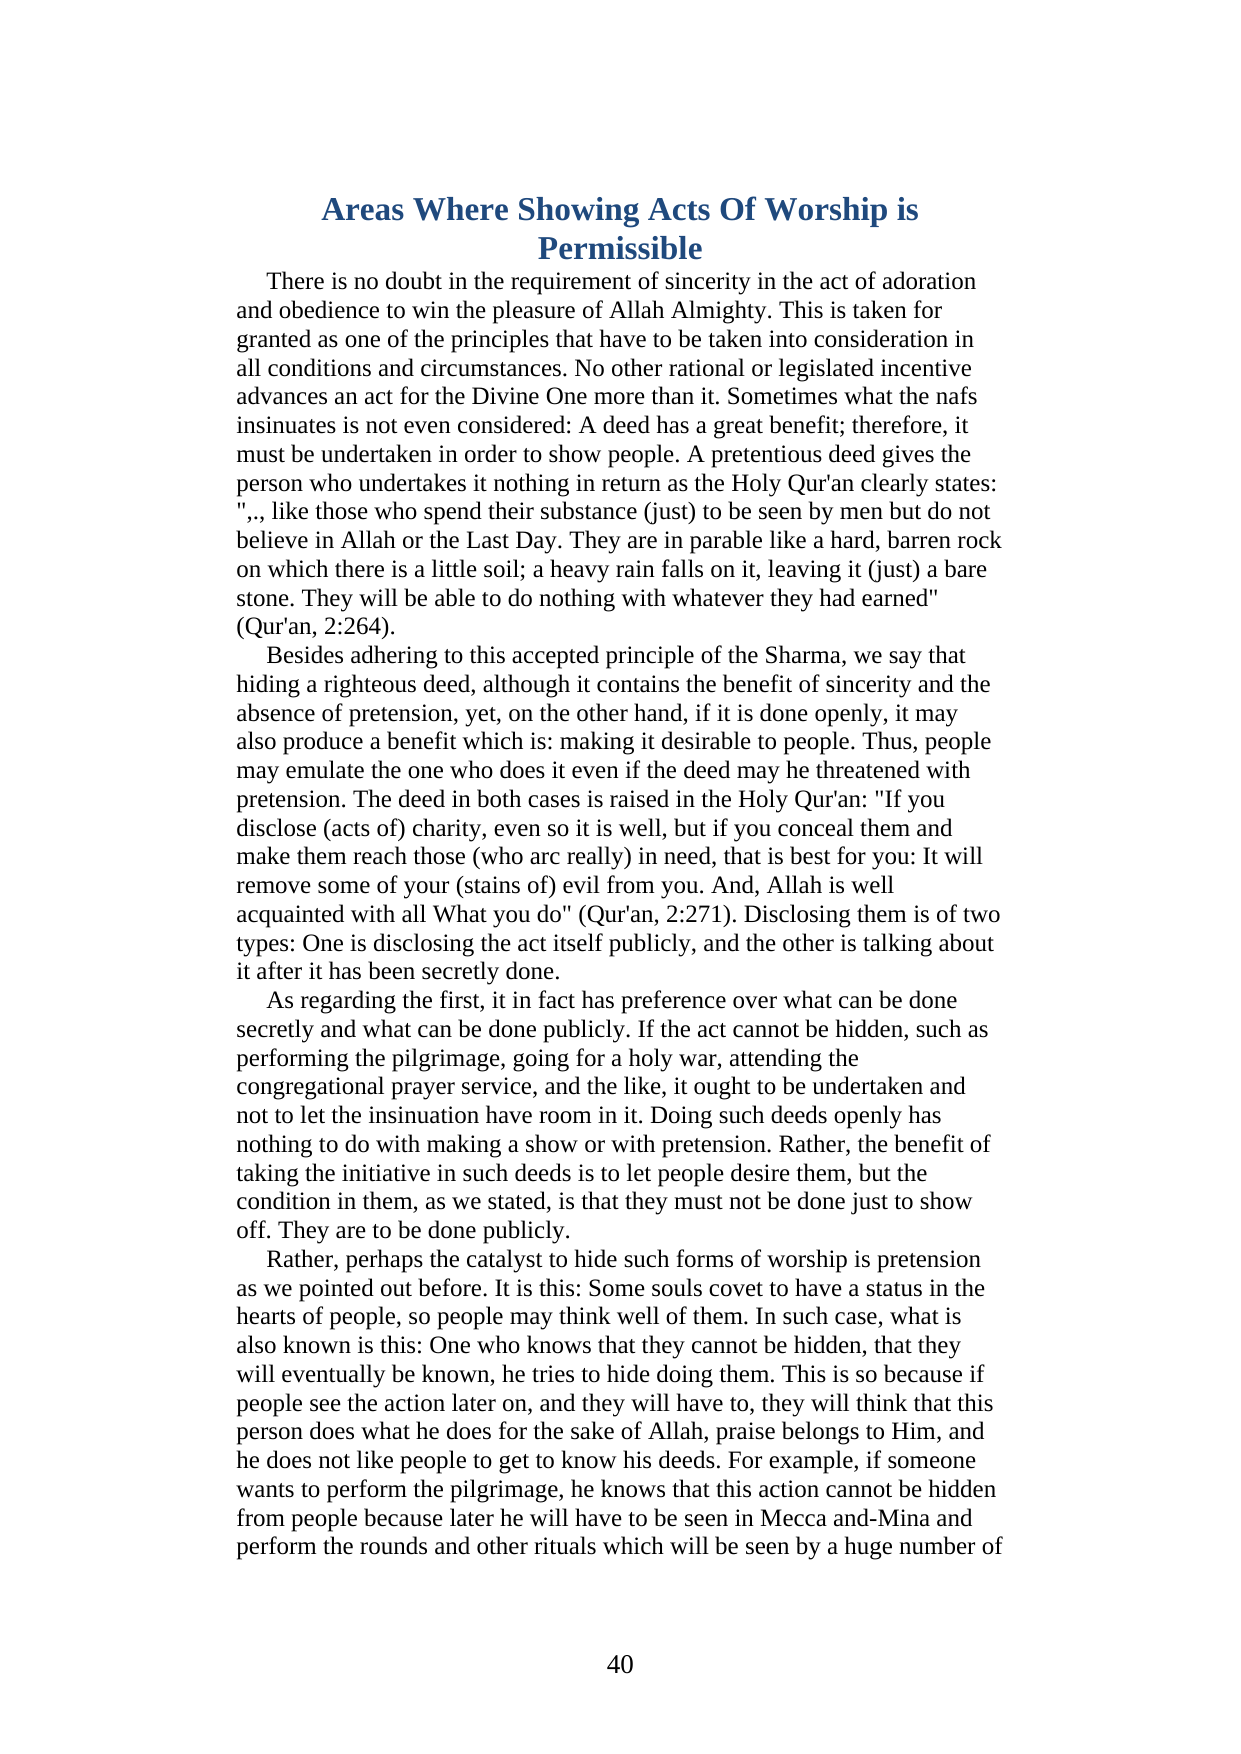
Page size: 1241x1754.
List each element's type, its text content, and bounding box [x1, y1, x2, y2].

text There is no doubt in the requirement of sincerity in the act of adoration and obedience to win the pleasure of Allah Almighty. This is taken for granted as one of the principles that have to be taken into consideration in all conditions and circumstances. No other rational or legislated incentive advances an act for the Divine One more than it. Sometimes what the nafs insinuates is not even considered: A deed has a great benefit; therefore, it must be undertaken in order to show people. A pretentious deed gives the person who undertakes it nothing in return as the Holy Qur'an clearly states: ",., like those who spend their substance (just) to be seen by men but do not believe in Allah or the Last Day. They are in parable like a hard, barren rock on which there is a little soil; a heavy rain falls on it, leaving it (just) a bare stone. They will be able to do nothing with whatever they had earned" (Qur'an, 2:264). [236, 266, 1004, 640]
subtitle Areas Where Showing Acts Of Worship is Permissible [236, 190, 1004, 266]
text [236, 1244, 1004, 1560]
text As regarding the first, it in fact has preference over what can be done secretly and what can be done publicly. If the act cannot be hidden, such as performing the pilgrimage, going for a holy war, attending the congregational prayer service, and the like, it ought to be undertaken and not to let the insinuation have room in it. Doing such deeds openly has nothing to do with making a show or with pretension. Rather, the benefit of taking the initiative in such deeds is to let people desire them, but the condition in them, as we stated, is that they must not be done just to show off. They are to be done publicly. [236, 985, 1004, 1244]
text Besides adhering to this accepted principle of the Sharma, we say that hiding a righteous deed, although it contains the benefit of sincerity and the absence of pretension, yet, on the other hand, if it is done openly, it may also produce a benefit which is: making it desirable to people. Thus, people may emulate the one who does it even if the deed may he threatened with pretension. The deed in both cases is raised in the Holy Qur'an: "If you disclose (acts of) charity, even so it is well, but if you conceal them and make them reach those (who arc really) in need, that is best for you: It will remove some of your (stains of) evil from you. And, Allah is well acquainted with all What you do" (Qur'an, 2:271). Disclosing them is of two types: One is disclosing the act itself publicly, and the other is talking about it after it has been secretly done. [236, 640, 1004, 985]
